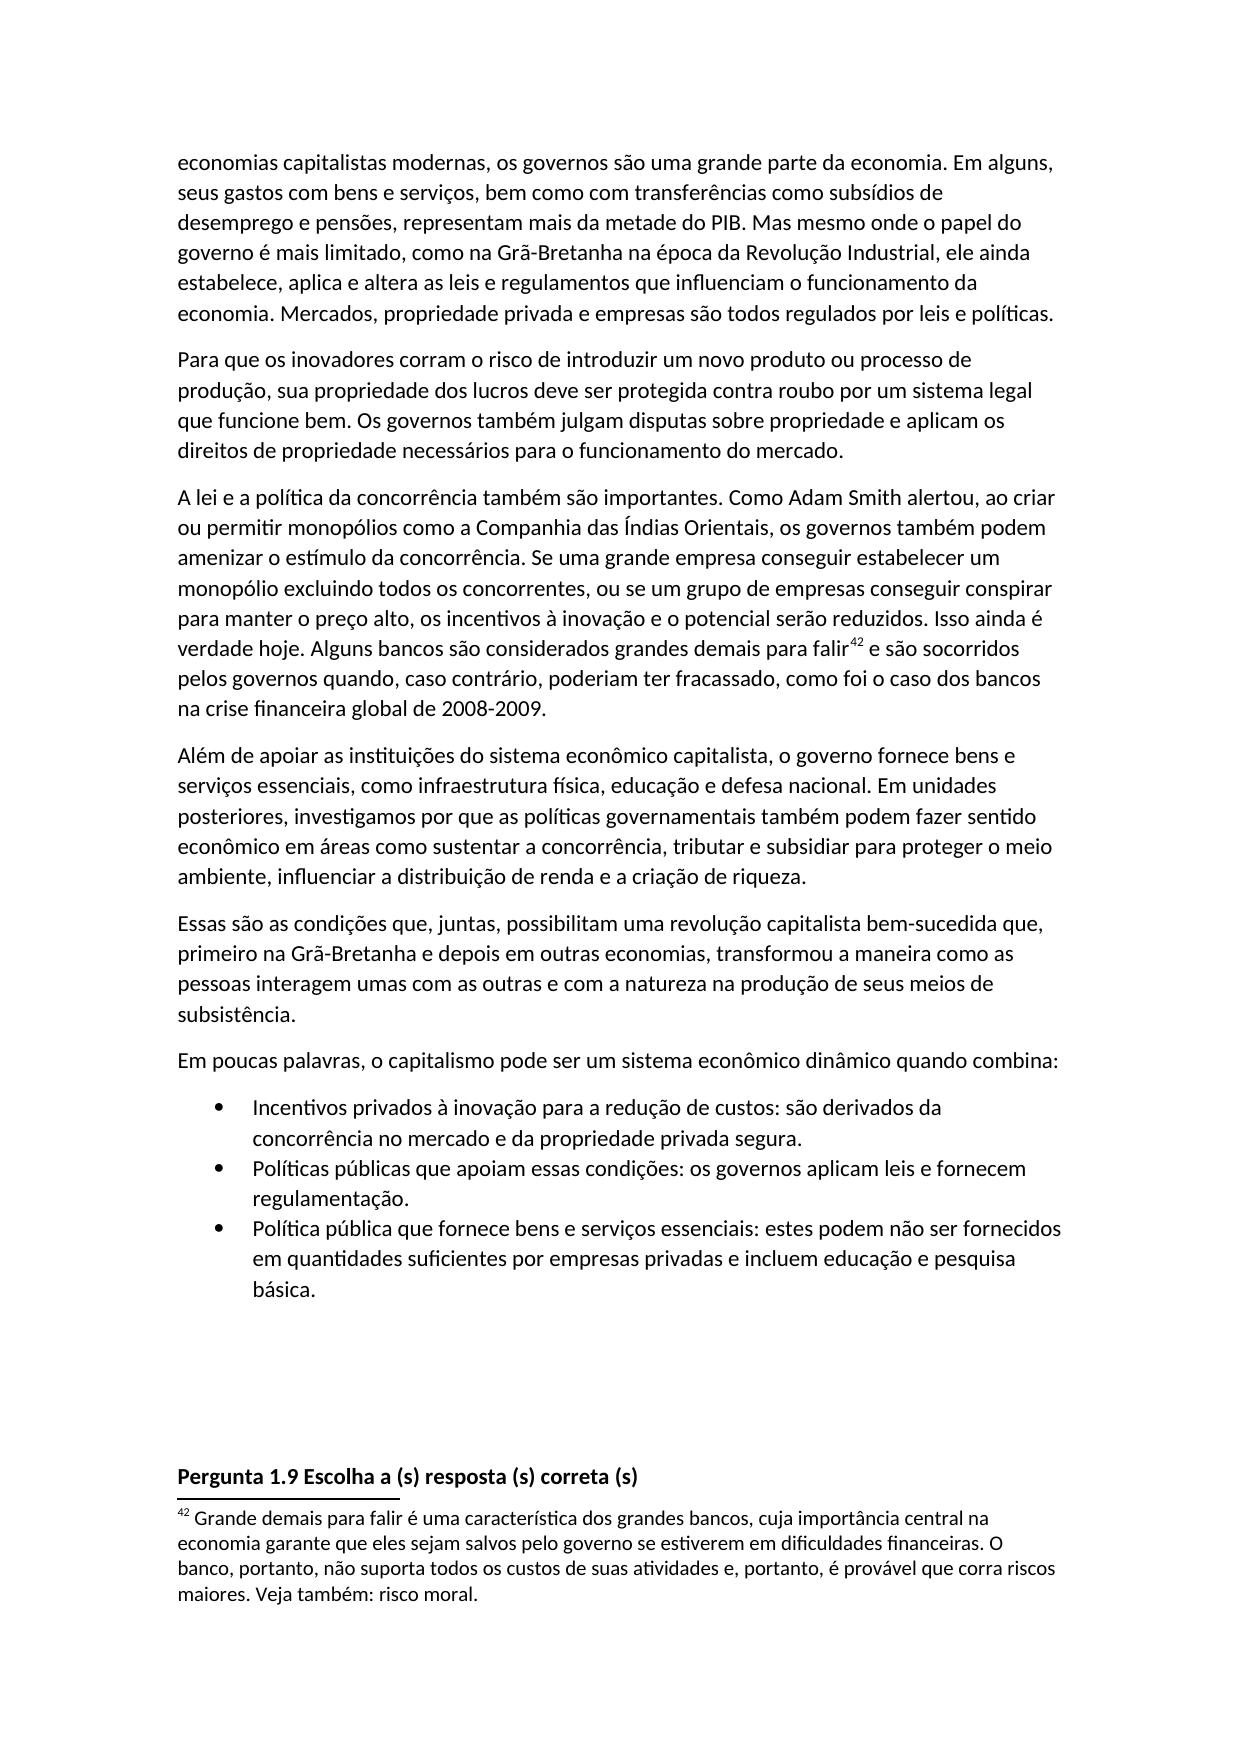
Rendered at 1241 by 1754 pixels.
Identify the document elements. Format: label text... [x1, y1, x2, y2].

text Pergunta 1.9 Escolha a (s) resposta (s) correta (s) [177, 1462, 1063, 1490]
text A lei e a política da concorrência também são importantes. Como Adam Smith alertou, ao criar ou permitir monopólios como a Companhia das Índias Orientais, os governos também podem amenizar o estímulo da concorrência. Se uma grande empresa conseguir estabelecer um monopólio excluindo todos os concorrentes, ou se um grupo de empresas conseguir conspirar para manter o preço alto, os incentivos à inovação e o potencial serão reduzidos. Isso ainda é verdade hoje. Alguns bancos são considerados grandes demais para falir e são socorridos pelos governos quando, caso contrário, poderiam ter fracassado, como foi o caso dos bancos na crise financeira global de 2008-2009. [177, 483, 1063, 722]
text Para que os inovadores corram o risco de introduzir um novo produto ou processo de produção, sua propriedade dos lucros deve ser protegida contra roubo por um sistema legal que funcione bem. Os governos também julgam disputas sobre propriedade e aplicam os direitos de propriedade necessários para o funcionamento do mercado. [177, 346, 1063, 464]
list Políticas públicas que apoiam essas condições: os governos aplicam leis e fornecem regulamentação. [215, 1154, 1063, 1212]
text Além de apoiar as instituições do sistema econômico capitalista, o governo fornece bens e serviços essenciais, como infraestrutura física, educação e defesa nacional. Em unidades posteriores, investigamos por que as políticas governamentais também podem fazer sentido econômico em áreas como sustentar a concorrência, tributar e subsidiar para proteger o meio ambiente, influenciar a distribuição de renda e a criação de riqueza. [177, 741, 1063, 890]
text Em poucas palavras, o capitalismo pode ser um sistema econômico dinâmico quando combina: [177, 1047, 1063, 1074]
list Incentivos privados à inovação para a redução de custos: são derivados da concorrência no mercado e da propriedade privada segura. [215, 1093, 1063, 1152]
list Política pública que fornece bens e serviços essenciais: estes podem não ser fornecidos em quantidades suficientes por empresas privadas e incluem educação e pesquisa básica. [215, 1214, 1063, 1303]
text Essas são as condições que, juntas, possibilitam uma revolução capitalista bem-sucedida que, primeiro na Grã-Bretanha e depois em outras economias, transformou a maneira como as pessoas interagem umas com as outras e com a natureza na produção de seus meios de subsistência. [177, 909, 1063, 1028]
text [177, 148, 1063, 327]
